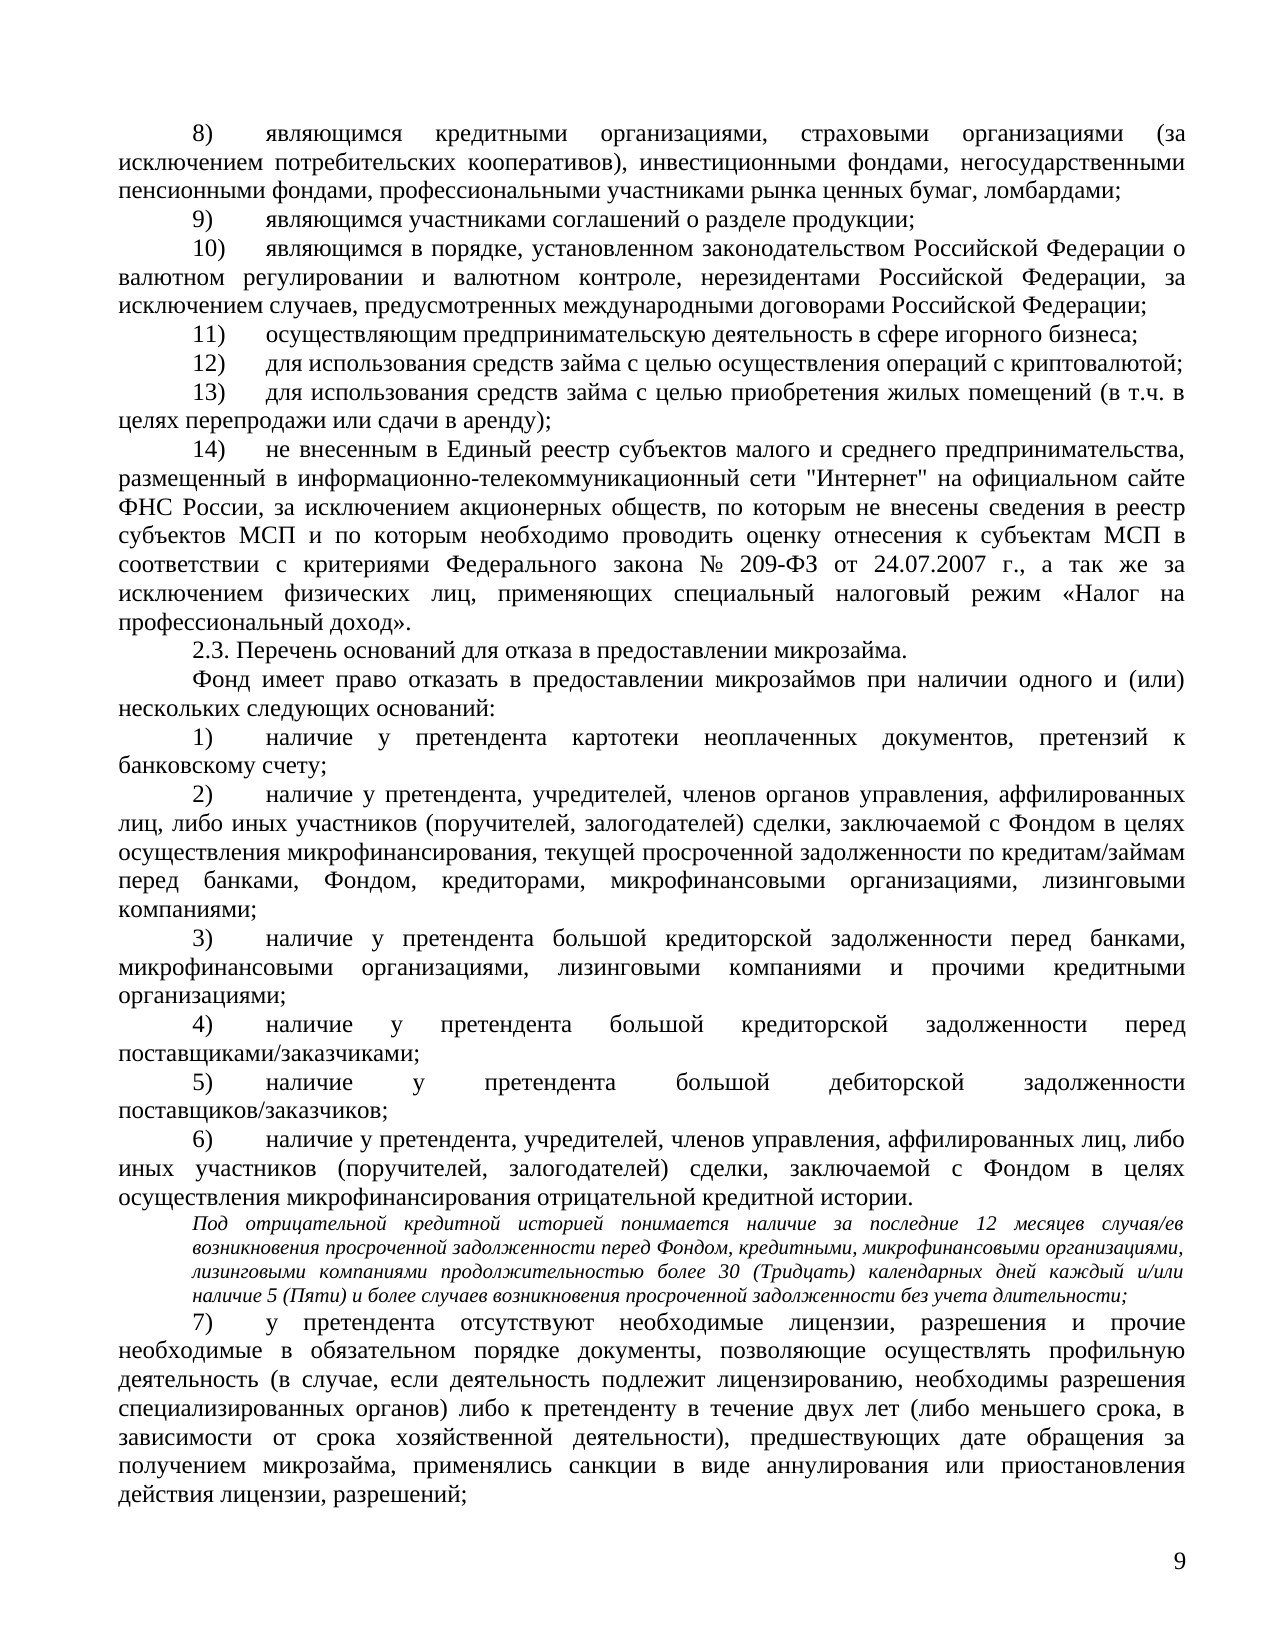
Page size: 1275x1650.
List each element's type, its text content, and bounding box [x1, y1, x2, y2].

list наличие у претендента большой кредиторской задолженности перед поставщиками/заказчиками; [118, 1009, 1186, 1067]
list не внесенным в Единый реестр субъектов малого и среднего предпринимательства, размещенный в информационно-телекоммуникационный сети "Интернет" на официальном сайте ФНС России, за исключением акционерных обществ, по которым не внесены сведения в реестр субъектов МСП и по которым необходимо проводить оценку отнесения к субъектам МСП в соответствии с критериями Федерального закона № 209-ФЗ от 24.07.2007 г., а так же за исключением физических лиц, применяющих специальный налоговый режим «Налог на профессиональный доход». [118, 434, 1186, 636]
list наличие у претендента большой кредиторской задолженности перед банками, микрофинансовыми организациями, лизинговыми компаниями и прочими кредитными организациями; [118, 923, 1186, 1009]
list являющимся в порядке, установленном законодательством Российской Федерации о валютном регулировании и валютном контроле, нерезидентами Российской Федерации, за исключением случаев, предусмотренных международными договорами Российской Федерации; [118, 233, 1186, 319]
list наличие у претендента, учредителей, членов органов управления, аффилированных лиц, либо иных участников (поручителей, залогодателей) сделки, заключаемой с Фондом в целях осуществления микрофинансирования, текущей просроченной задолженности по кредитам/займам перед банками, Фондом, кредиторами, микрофинансовыми организациями, лизинговыми компаниями; [118, 779, 1186, 923]
list наличие у претендента картотеки неоплаченных документов, претензий к банковскому счету; [118, 722, 1186, 779]
list Под отрицательной кредитной историей понимается наличие за последние 12 месяцев случая/ев возникновения просроченной задолженности перед Фондом, кредитными, микрофинансовыми организациями, лизинговыми компаниями продолжительностью более 30 (Тридцать) календарных дней каждый и/или наличие 5 (Пяти) и более случаев возникновения просроченной задолженности без учета длительности; [192, 1211, 1186, 1307]
list осуществляющим предпринимательскую деятельность в сфере игорного бизнеса; [118, 319, 1186, 348]
list являющимся кредитными организациями, страховыми организациями (за исключением потребительских кооперативов), инвестиционными фондами, негосударственными пенсионными фондами, профессиональными участниками рынка ценных бумаг, ломбардами; [118, 118, 1186, 204]
text 2.3. Перечень оснований для отказа в предоставлении микрозайма. [118, 636, 1186, 664]
list наличие у претендента большой дебиторской задолженности поставщиков/заказчиков; [118, 1067, 1186, 1124]
list являющимся участниками соглашений о разделе продукции; [118, 204, 1186, 233]
list для использования средств займа с целью осуществления операций с криптовалютой; [118, 348, 1186, 377]
list наличие у претендента, учредителей, членов управления, аффилированных лиц, либо иных участников (поручителей, залогодателей) сделки, заключаемой с Фондом в целях осуществления микрофинансирования отрицательной кредитной истории. [118, 1124, 1186, 1211]
list у претендента отсутствуют необходимые лицензии, разрешения и прочие необходимые в обязательном порядке документы, позволяющие осуществлять профильную деятельность (в случае, если деятельность подлежит лицензированию, необходимы разрешения специализированных органов) либо к претенденту в течение двух лет (либо меньшего срока, в зависимости от срока хозяйственной деятельности), предшествующих дате обращения за получением микрозайма, применялись санкции в виде аннулирования или приостановления действия лицензии, разрешений; [118, 1307, 1186, 1508]
list для использования средств займа с целью приобретения жилых помещений (в т.ч. в целях перепродажи или сдачи в аренду); [118, 377, 1186, 434]
text Фонд имеет право отказать в предоставлении микрозаймов при наличии одного и (или) нескольких следующих оснований: [118, 664, 1186, 722]
